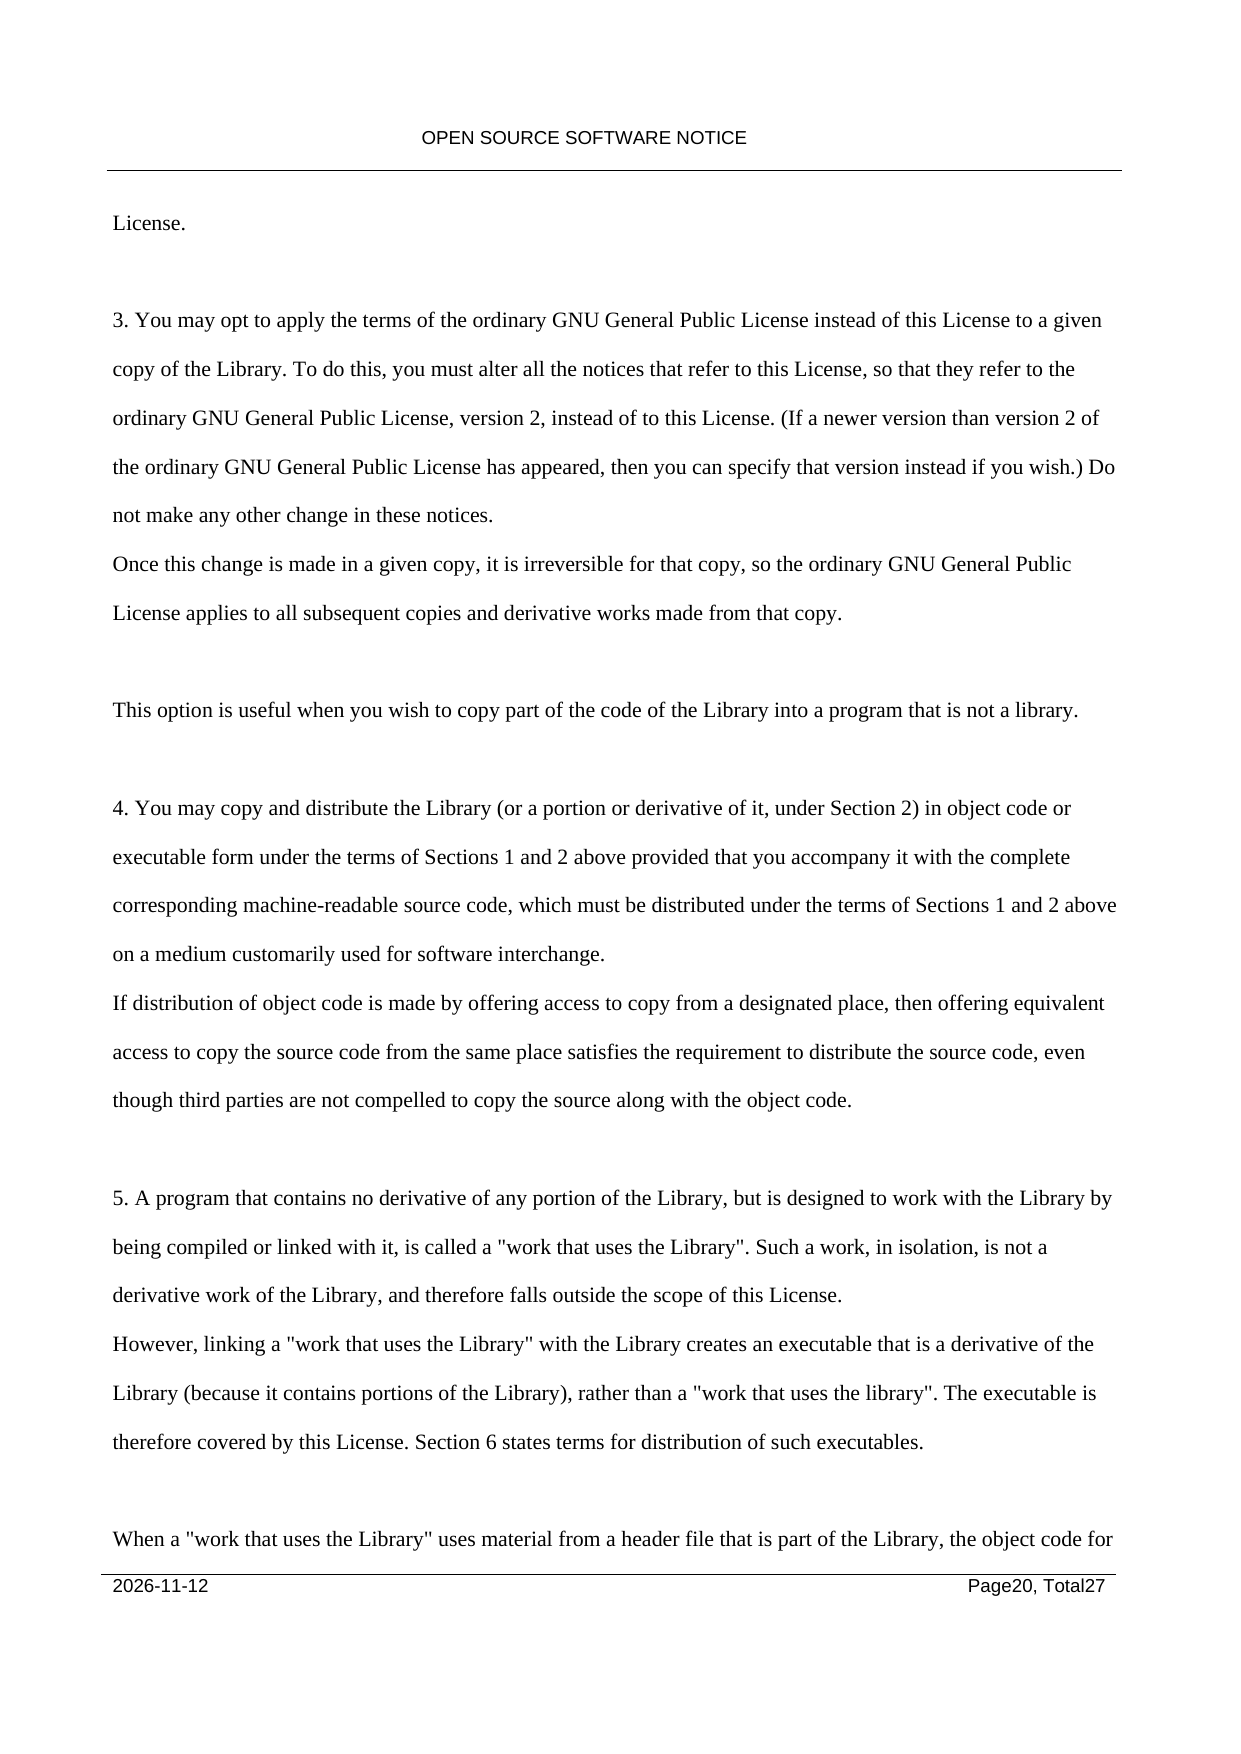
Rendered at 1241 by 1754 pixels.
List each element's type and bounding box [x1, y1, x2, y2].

text [112, 206, 1128, 1555]
